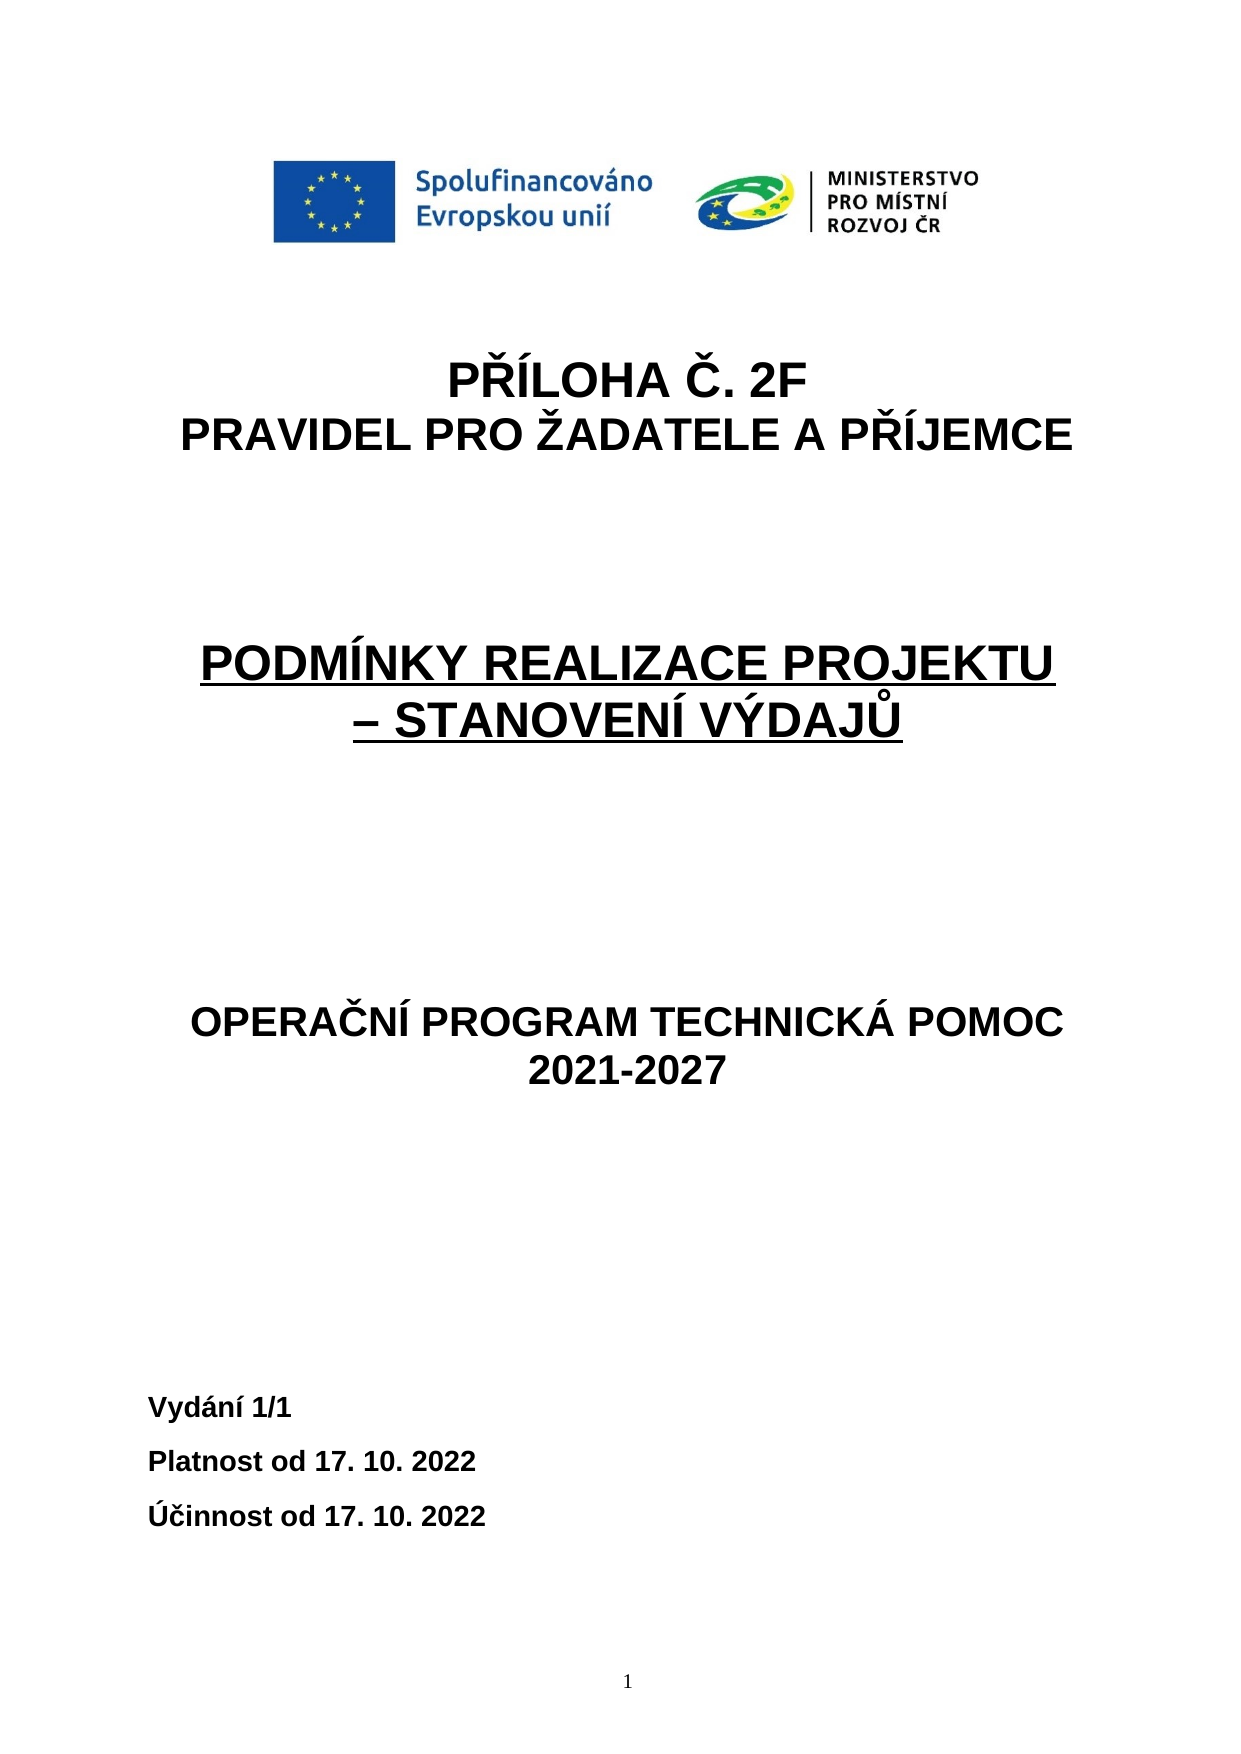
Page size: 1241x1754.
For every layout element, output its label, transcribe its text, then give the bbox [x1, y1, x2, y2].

text – STANOVENÍ VÝDAJů [148, 691, 1107, 748]
text Vydání 1/1 [148, 1390, 1107, 1424]
text Podmínky realizace projektu [148, 633, 1107, 691]
text příloha č. 2f [148, 350, 1107, 408]
text Pravidel pro žadatele A příjemce [148, 408, 1107, 461]
text Operační program technická pomoc 2021-2027 [148, 997, 1107, 1093]
picture [271, 158, 984, 245]
text Účinnost od 17. 10. 2022 [148, 1499, 1107, 1532]
text Platnost od 17. 10. 2022 [148, 1444, 1107, 1478]
